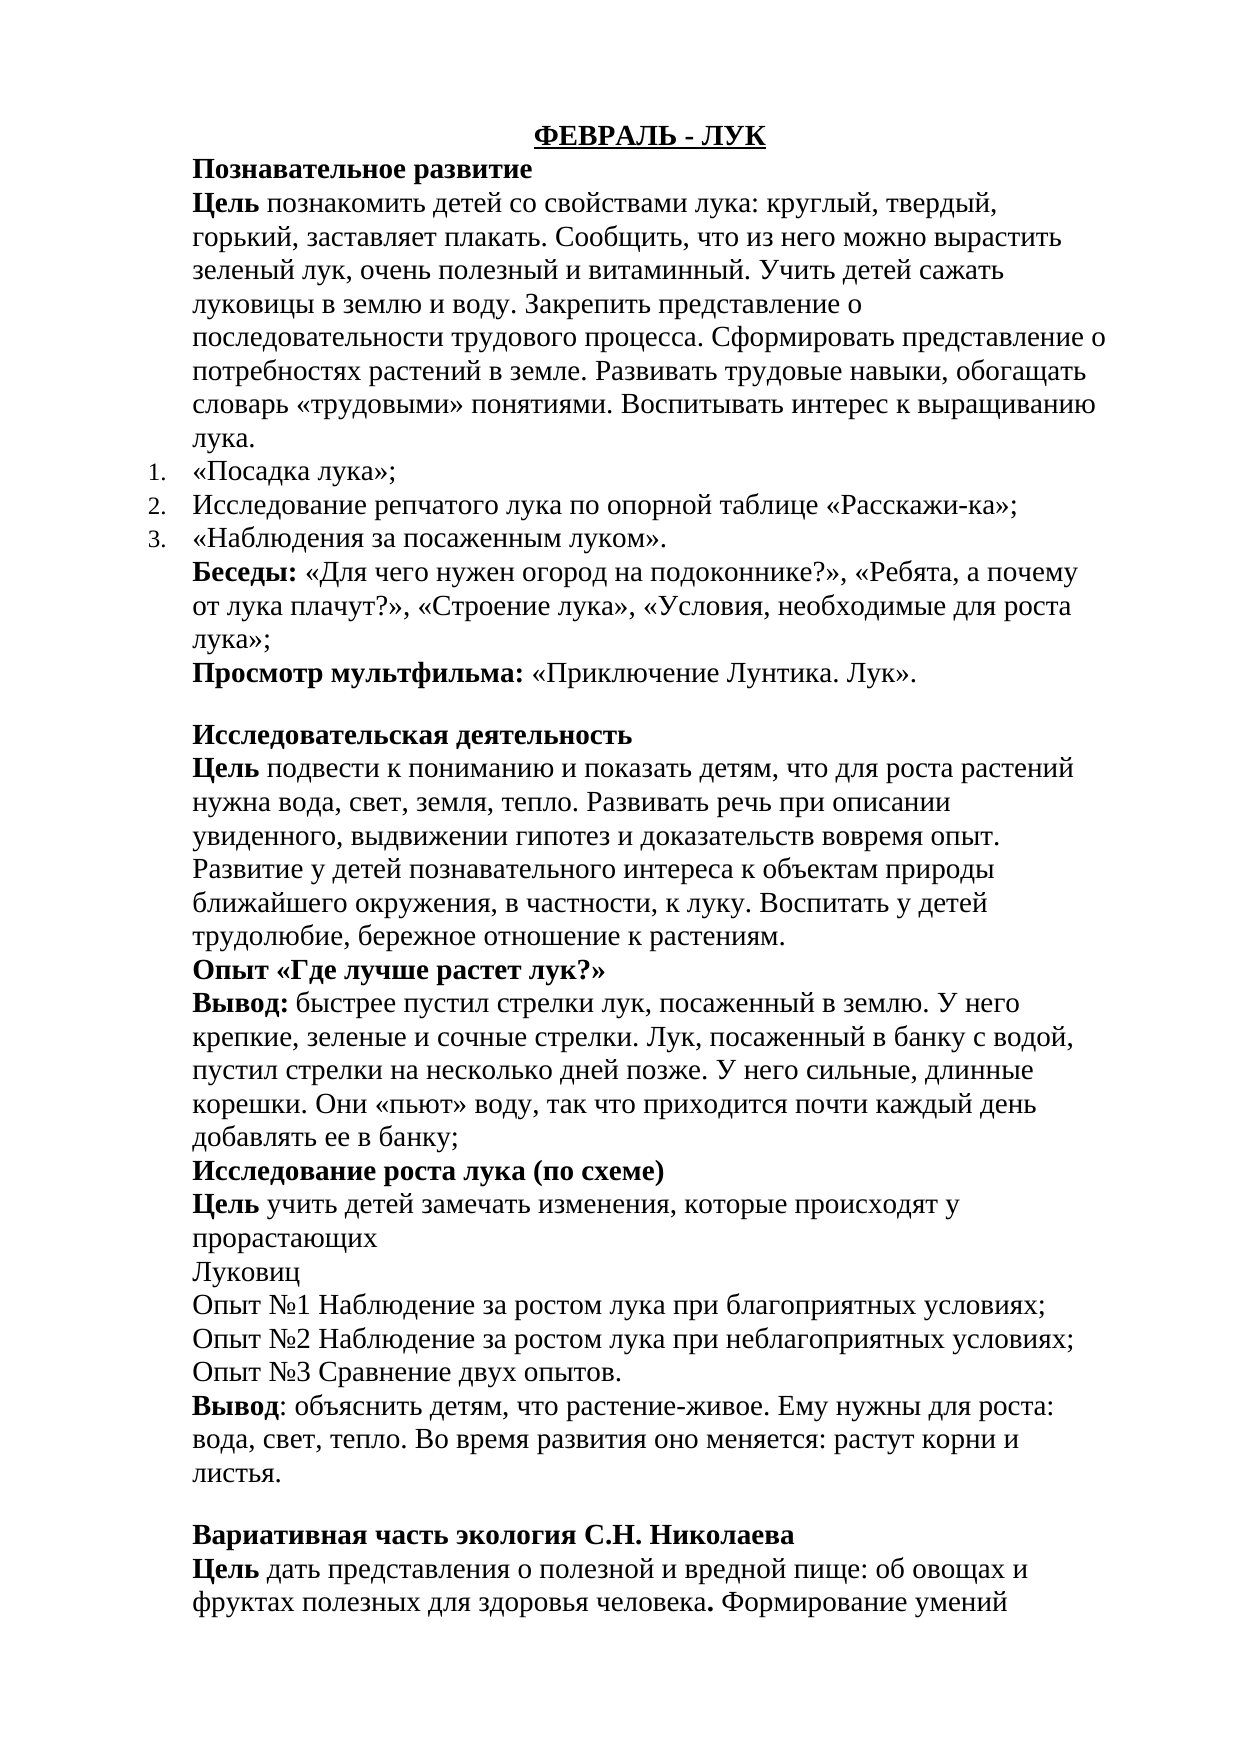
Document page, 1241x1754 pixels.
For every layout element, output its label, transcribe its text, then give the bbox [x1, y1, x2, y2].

list «Посадка лука»; [148, 453, 1107, 487]
list «Наблюдения за посаженным луком». [148, 521, 1107, 554]
list Исследование репчатого лука по опорной таблице «Расскажи-ка»; [148, 487, 1107, 521]
text Опыт №2 Наблюдение за ростом лука при неблагоприятных условиях; [192, 1321, 1107, 1354]
text Вывод: объяснить детям, что растение-живое. Ему нужны для роста: вода, свет, тепло. Во время развития оно меняется: растут корни и листья. [162, 1388, 1107, 1488]
text Опыт «Где лучше растет лук?» [192, 952, 1107, 985]
text Просмотр мультфильма: «Приключение Лунтика. Лук». [192, 655, 1107, 688]
text Цель подвести к пониманию и показать детям, что для роста растений нужна вода, свет, земля, тепло. Развивать речь при описании увиденного, выдвижении гипотез и доказательств вовремя опыт. Развитие у детей познавательного интереса к объектам природы ближайшего окружения, в частности, к луку. Воспитать у детей трудолюбие, бережное отношение к растениям. [192, 751, 1107, 952]
text Исследование роста лука (по схеме) [192, 1153, 1107, 1187]
text Опыт №1 Наблюдение за ростом лука при благоприятных условиях; [192, 1287, 1107, 1321]
text Луковиц [192, 1254, 1107, 1287]
text Вариативная часть экология С.Н. Николаева [192, 1517, 1107, 1551]
text Исследовательская деятельность [192, 717, 1107, 751]
text ФЕВРАЛЬ - ЛУК [192, 118, 1107, 152]
text Познавательное развитие [192, 152, 1107, 185]
text Вывод: быстрее пустил стрелки лук, посаженный в землю. У него крепкие, зеленые и сочные стрелки. Лук, посаженный в банку с водой, пустил стрелки на несколько дней позже. У него сильные, длинные корешки. Они «пьют» воду, так что приходится почти каждый день добавлять ее в банку; [192, 985, 1107, 1153]
text Цель познакомить детей со свойствами лука: круглый, твердый, горький, заставляет плакать. Сообщить, что из него можно вырастить зеленый лук, очень полезный и витаминный. Учить детей сажать луковицы в землю и воду. Закрепить представление о последовательности трудового процесса. Сформировать представление о потребностях растений в земле. Развивать трудовые навыки, обогащать словарь «трудовыми» понятиями. Воспитывать интерес к выращиванию лука. [192, 185, 1107, 453]
text Цель учить детей замечать изменения, которые происходят у прорастающих [192, 1187, 1107, 1254]
text Опыт №3 Сравнение двух опытов. [192, 1354, 1107, 1388]
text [192, 1551, 1107, 1618]
text Беседы: «Для чего нужен огород на подоконнике?», «Ребята, а почему от лука плачут?», «Строение лука», «Условия, необходимые для роста лука»; [192, 554, 1107, 655]
